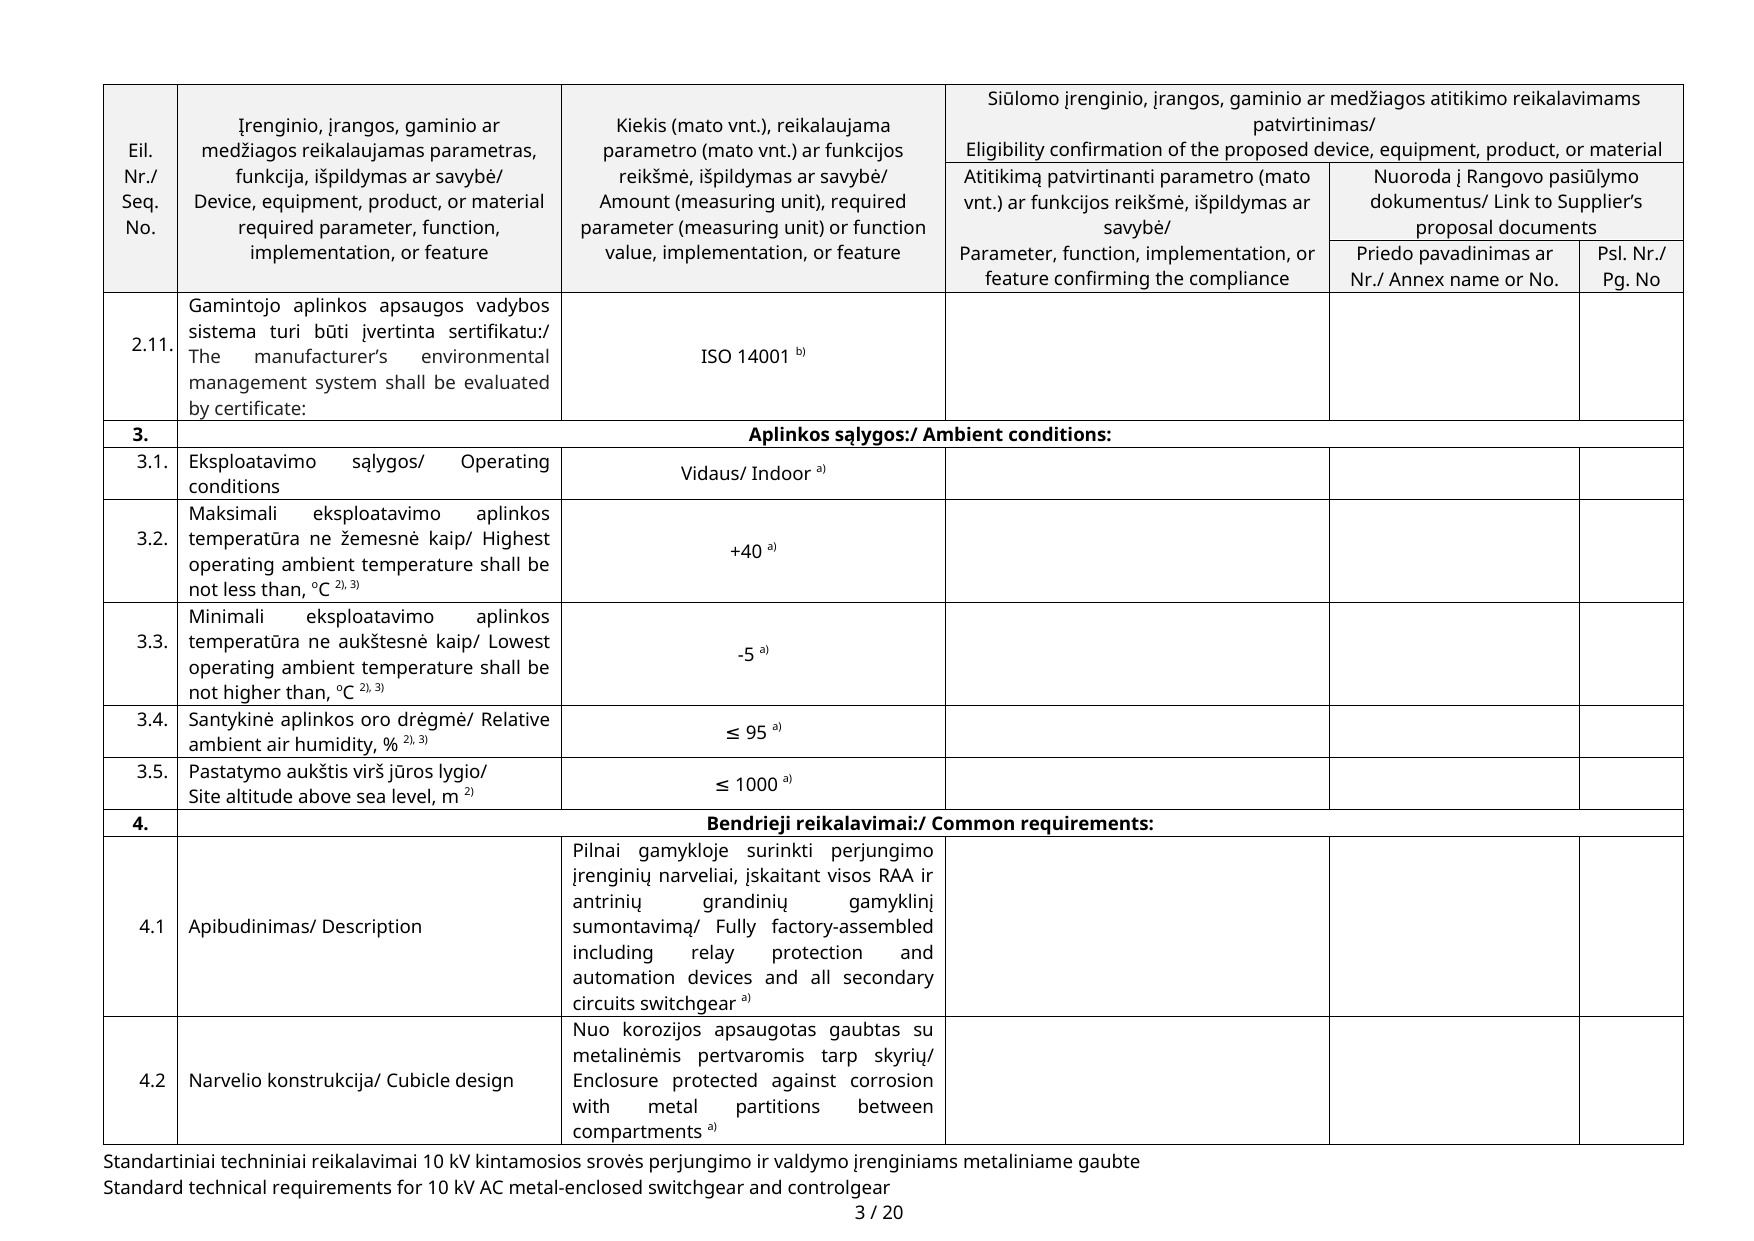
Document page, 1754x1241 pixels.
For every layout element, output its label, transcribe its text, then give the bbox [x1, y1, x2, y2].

table_cell Gamintojo aplinkos apsaugos vadybos sistema turi būti įvertinta sertifikatu:/ The manufacturer’s environmental management system shall be evaluated by certificate: [178, 293, 561, 420]
table_cell Atitikimą patvirtinanti parametro (mato vnt.) ar funkcijos reikšmė, išpildymas ar savybė/ Parameter, function, implementation, or feature confirming the compliance [946, 163, 1329, 292]
table_cell Minimali eksploatavimo aplinkos temperatūra ne aukštesnė kaip/ Lowest operating ambient temperature shall be not higher than, oC 2), 3) [178, 603, 561, 705]
table_cell [1330, 706, 1579, 757]
table_cell [1580, 837, 1683, 1016]
table_cell -5 a) [562, 603, 945, 705]
table_header Eil. Nr./ Seq. No. [104, 85, 177, 292]
table_cell [104, 500, 177, 602]
table_cell [104, 758, 177, 809]
table_cell 3. [104, 421, 177, 447]
table_cell [946, 448, 1329, 499]
table_cell [1330, 758, 1579, 809]
table_cell [104, 603, 177, 705]
table_cell ≤ 1000 a) [562, 758, 945, 809]
table_cell Pastatymo aukštis virš jūros lygio/ Site altitude above sea level, m 2) [178, 758, 561, 809]
table_cell Eksploatavimo sąlygos/ Operating conditions [178, 448, 561, 499]
table_header Siūlomo įrenginio, įrangos, gaminio ar medžiagos atitikimo reikalavimams patvirtinimas/ Eligibility confirmation of the proposed device, equipment, product, or material [946, 85, 1683, 162]
table_cell [1330, 293, 1579, 420]
table_cell +40 a) [562, 500, 945, 602]
table_cell [104, 448, 177, 499]
table_cell ≤ 95 a) [562, 706, 945, 757]
table_cell [1330, 1017, 1579, 1144]
table_cell Priedo pavadinimas ar Nr./ Annex name or No. [1330, 241, 1579, 292]
table_cell [104, 837, 177, 1016]
table_cell [104, 706, 177, 757]
table_cell Bendrieji reikalavimai:/ Common requirements: [178, 810, 1683, 836]
table_cell [1580, 293, 1683, 420]
table_cell [1580, 706, 1683, 757]
table_cell [946, 706, 1329, 757]
table_cell 4. [104, 810, 177, 836]
table_cell Pilnai gamykloje surinkti perjungimo įrenginių narveliai, įskaitant visos RAA ir antrinių grandinių gamyklinį sumontavimą/ Fully factory-assembled including relay protection and automation devices and all secondary circuits switchgear a) [562, 837, 945, 1016]
table_cell Nuoroda į Rangovo pasiūlymo dokumentus/ Link to Supplier’s proposal documents [1330, 163, 1683, 239]
table_cell [1580, 448, 1683, 499]
table_cell ISO 14001 b) [562, 293, 945, 420]
table_cell [1580, 500, 1683, 602]
table_header Kiekis (mato vnt.), reikalaujama parametro (mato vnt.) ar funkcijos reikšmė, išpildymas ar savybė/ Amount (measuring unit), required parameter (measuring unit) or function value, implementation, or feature [562, 85, 945, 292]
table_cell [946, 500, 1329, 602]
table_cell Maksimali eksploatavimo aplinkos temperatūra ne žemesnė kaip/ Highest operating ambient temperature shall be not less than, oC 2), 3) [178, 500, 561, 602]
table_cell Psl. Nr./ Pg. No [1580, 241, 1683, 292]
table_cell [946, 293, 1329, 420]
table_cell Aplinkos sąlygos:/ Ambient conditions: [178, 421, 1683, 447]
table_cell [946, 837, 1329, 1016]
table_header Įrenginio, įrangos, gaminio ar medžiagos reikalaujamas parametras, funkcija, išpildymas ar savybė/ Device, equipment, product, or material required parameter, function, implementation, or feature [178, 85, 561, 292]
table_cell Santykinė aplinkos oro drėgmė/ Relative ambient air humidity, % 2), 3) [178, 706, 561, 757]
table_cell [1330, 837, 1579, 1016]
table_cell Vidaus/ Indoor a) [562, 448, 945, 499]
table_cell [104, 1017, 177, 1144]
table_cell [1330, 500, 1579, 602]
table_cell Nuo korozijos apsaugotas gaubtas su metalinėmis pertvaromis tarp skyrių/ Enclosure protected against corrosion with metal partitions between compartments a) [562, 1017, 945, 1144]
table_cell [1580, 758, 1683, 809]
table_cell [1330, 603, 1579, 705]
table_cell [1580, 603, 1683, 705]
table_cell Narvelio konstrukcija/ Cubicle design [178, 1017, 561, 1144]
table_cell [1580, 1017, 1683, 1144]
table_cell Apibudinimas/ Description [178, 837, 561, 1016]
table_cell [946, 1017, 1329, 1144]
table_cell [104, 293, 177, 420]
table_cell [946, 758, 1329, 809]
table_cell [1330, 448, 1579, 499]
table_cell [946, 603, 1329, 705]
